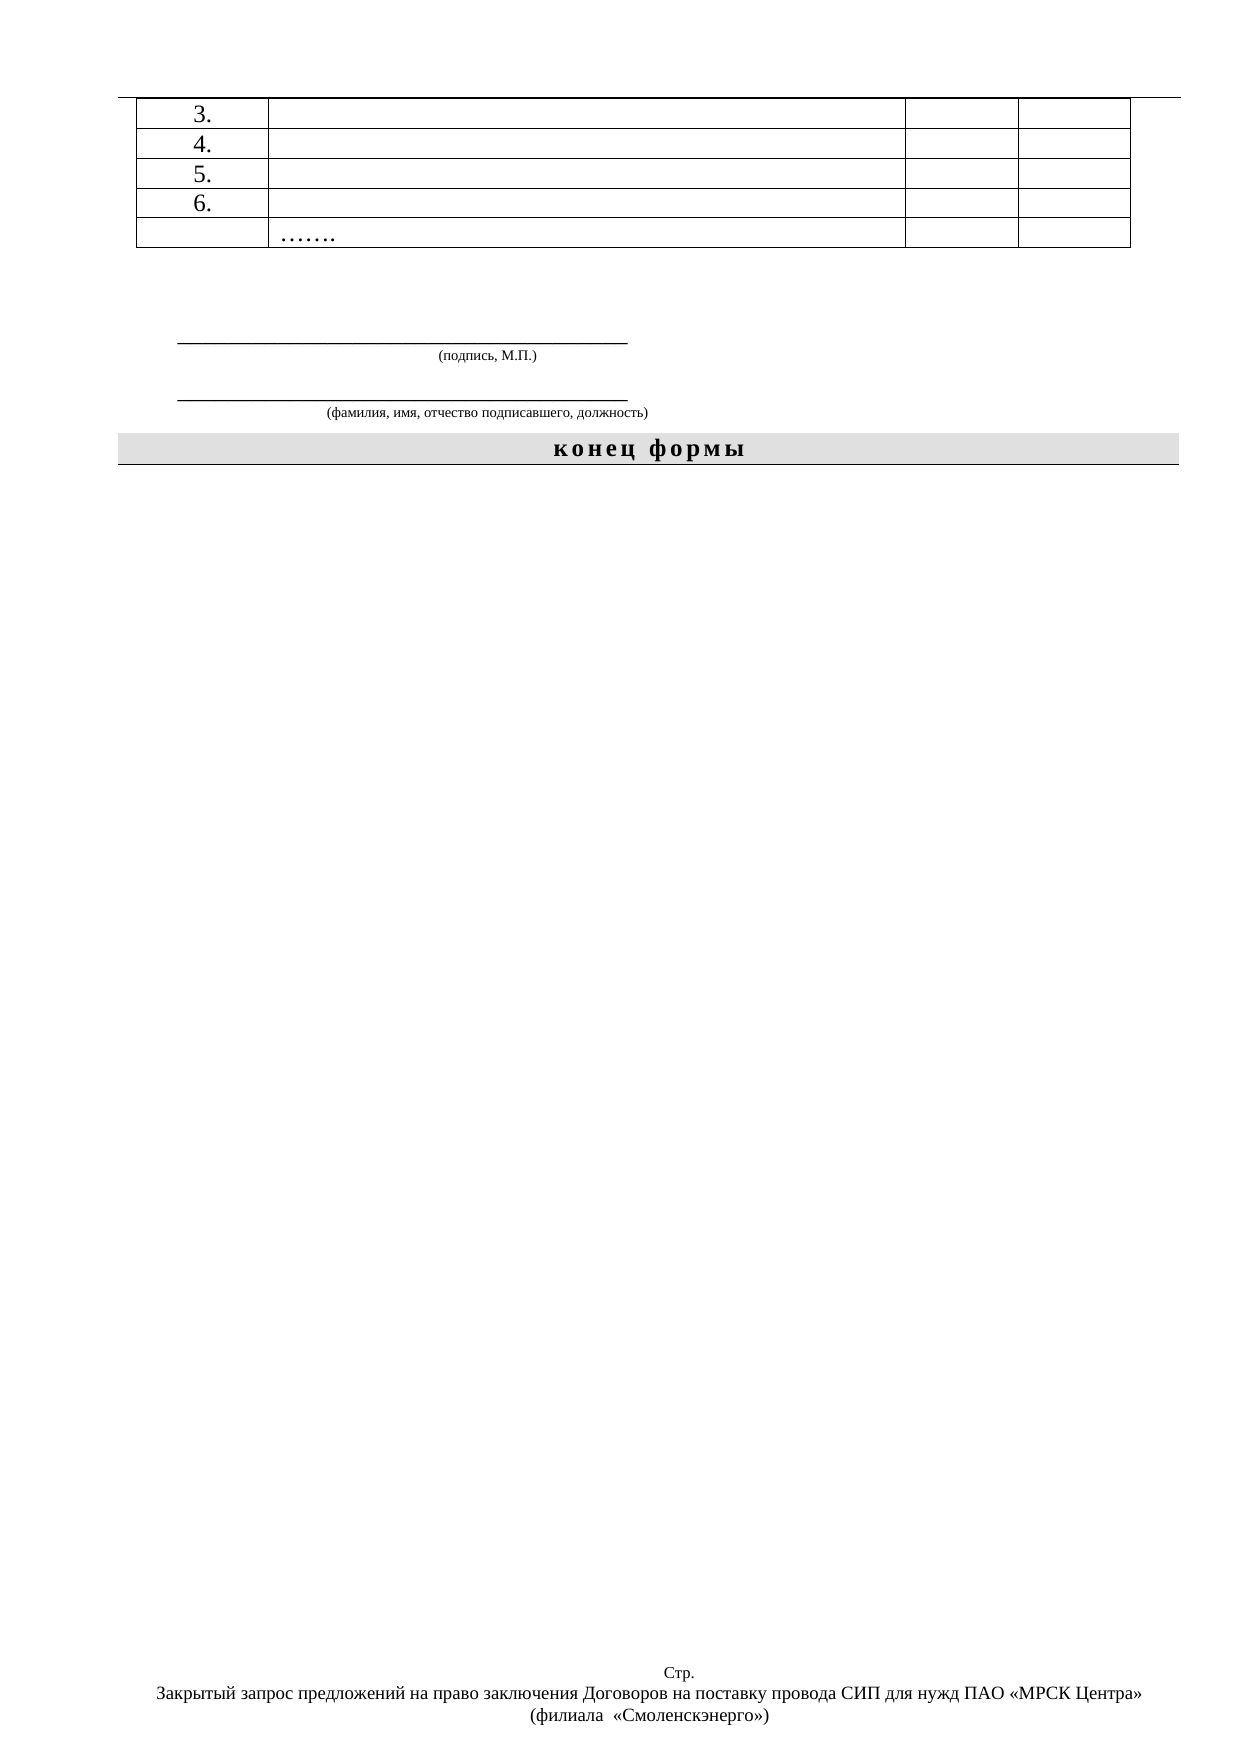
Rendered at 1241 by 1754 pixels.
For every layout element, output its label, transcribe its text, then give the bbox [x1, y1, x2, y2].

table_cell ……. [269, 218, 905, 247]
table_cell [906, 218, 1018, 247]
text ____________________________________ [118, 318, 1181, 347]
table_cell [269, 99, 905, 128]
table_cell [906, 189, 1018, 217]
table_cell 6. [137, 189, 268, 217]
table_cell [1019, 129, 1130, 158]
table_cell [906, 129, 1018, 158]
table_cell [906, 99, 1018, 128]
table_cell 5. [137, 159, 268, 187]
table_cell [137, 218, 268, 247]
table_cell [906, 159, 1018, 187]
text (подпись, М.П.) [118, 347, 797, 376]
table_cell 4. [137, 129, 268, 158]
table_cell [1019, 159, 1130, 187]
text (фамилия, имя, отчество подписавшего, должность) [118, 404, 797, 433]
text ____________________________________ [118, 376, 1181, 404]
table_cell [1019, 218, 1130, 247]
table_cell [269, 129, 905, 158]
table_cell [269, 159, 905, 187]
table_cell [1019, 189, 1130, 217]
table_cell [269, 189, 905, 217]
table_cell 3. [137, 99, 268, 128]
text конец формы [118, 433, 1179, 464]
table_cell [1019, 99, 1130, 128]
